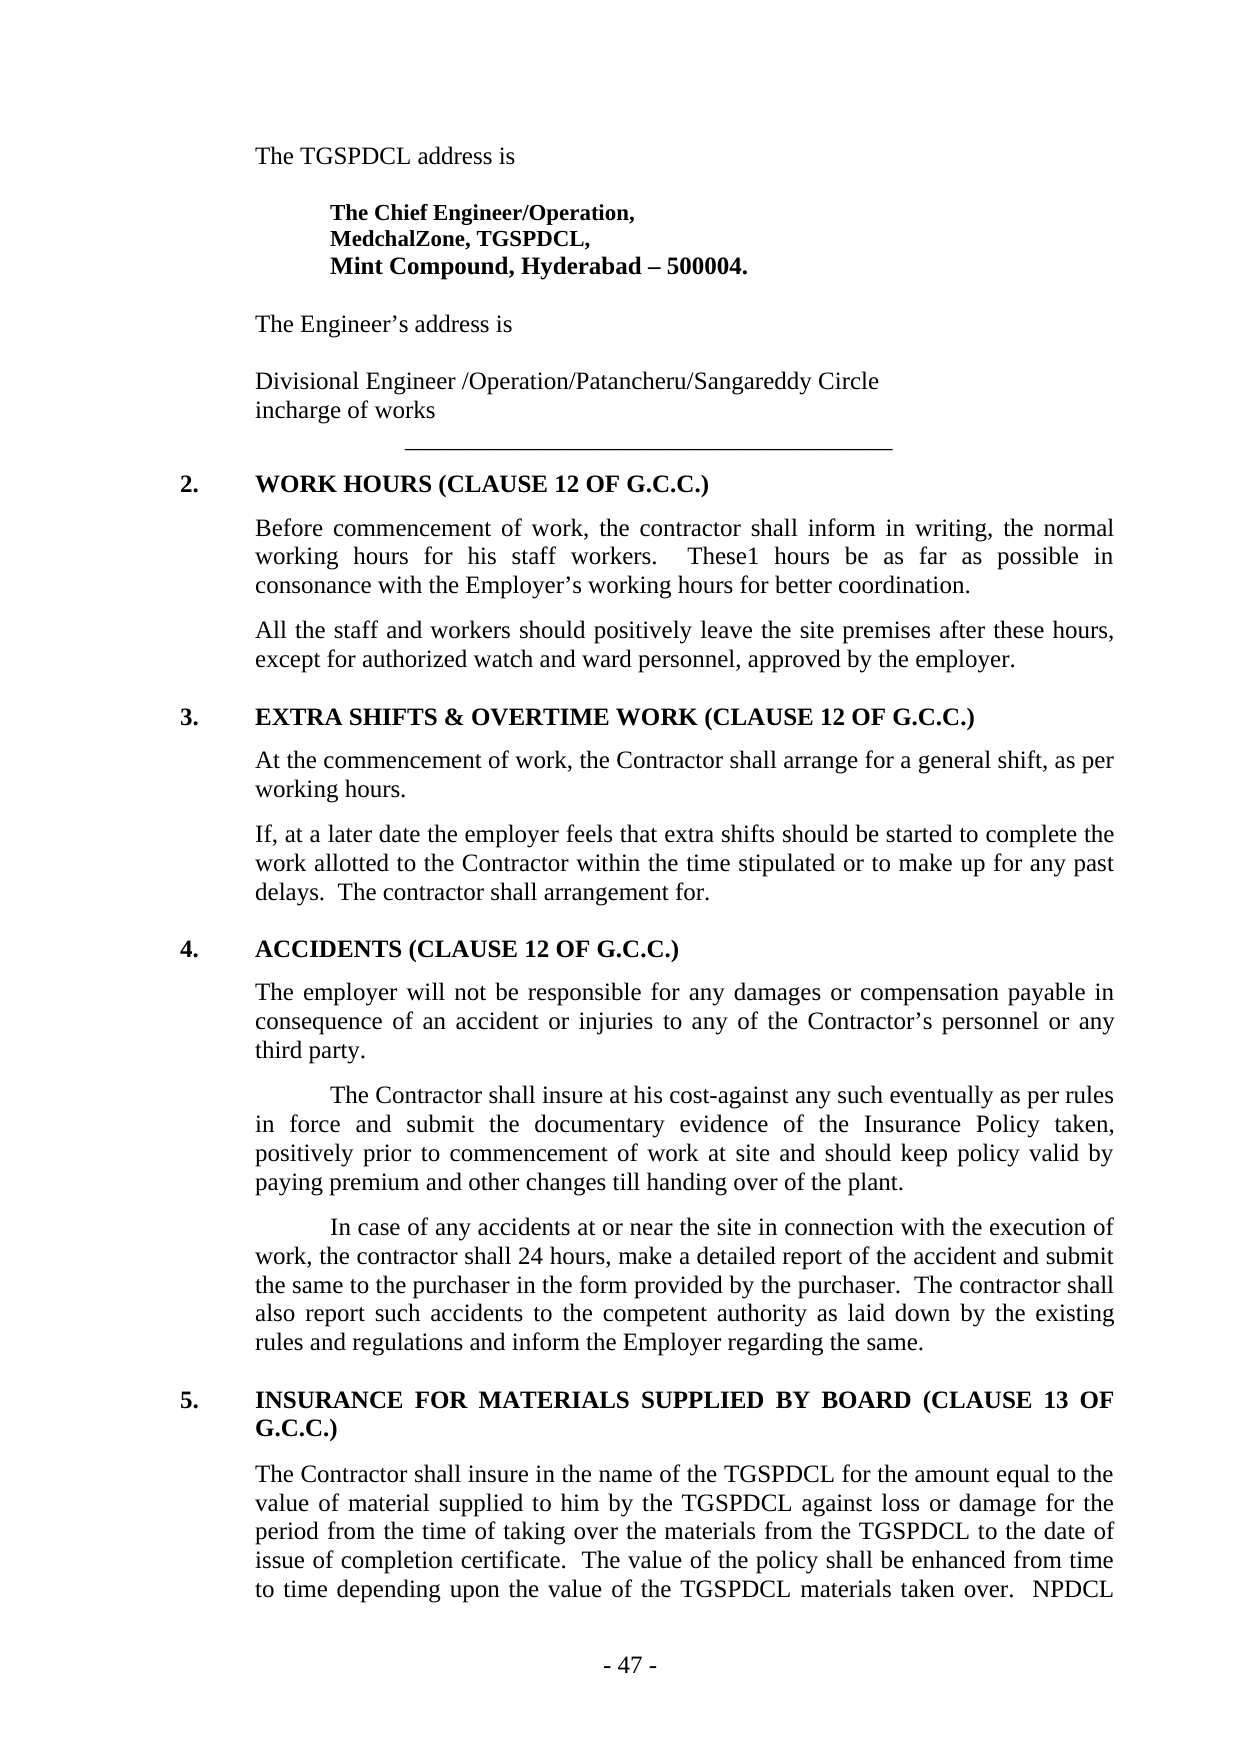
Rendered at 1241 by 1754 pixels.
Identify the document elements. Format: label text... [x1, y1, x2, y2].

text The Chief Engineer/Operation, [330, 199, 1115, 225]
text The TGSPDCL address is [180, 141, 1115, 170]
text The Engineer’s address is [180, 309, 1115, 338]
text Mint Compound, Hyderabad – 500004. [330, 251, 1115, 280]
text Divisional Engineer /Operation/Patancheru/Sangareddy Circle [180, 366, 1115, 395]
text Before commencement of work, the contractor shall inform in writing, the normal working hours for his staff workers. These1 hours be as far as possible in consonance with the Employer’s working hours for better coordination. [255, 513, 1115, 599]
text The employer will not be responsible for any damages or compensation payable in consequence of an accident or injuries to any of the Contractor’s personnel or any third party. [255, 977, 1115, 1064]
text MedchalZone, TGSPDCL, [330, 225, 1115, 251]
text In case of any accidents at or near the site in connection with the execution of work, the contractor shall 24 hours, make a detailed report of the accident and submit the same to the purchaser in the form provided by the purchaser. The contractor shall also report such accidents to the competent authority as laid down by the existing rules and regulations and inform the Employer regarding the same. [255, 1212, 1115, 1356]
list WORK HOURS (CLAUSE 12 OF G.C.C.) [180, 469, 1115, 498]
list EXTRA SHIFTS & OVERTIME WORK (CLAUSE 12 OF G.C.C.) [180, 702, 1115, 731]
list INSURANCE FOR MATERIALS SUPPLIED BY BOARD (CLAUSE 13 OF G.C.C.) [180, 1385, 1115, 1442]
text At the commencement of work, the Contractor shall arrange for a general shift, as per working hours. [255, 745, 1115, 802]
text The Contractor shall insure at his cost-against any such eventually as per rules in force and submit the documentary evidence of the Insurance Policy taken, positively prior to commencement of work at site and should keep policy valid by paying premium and other changes till handing over of the plant. [255, 1080, 1115, 1195]
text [255, 1459, 1115, 1603]
text incharge of works [180, 395, 1115, 424]
text If, at a later date the employer feels that extra shifts should be started to complete the work allotted to the Contractor within the time stipulated or to make up for any past delays. The contractor shall arrangement for. [255, 819, 1115, 906]
text _______________________________________ [405, 424, 1115, 453]
list ACCIDENTS (CLAUSE 12 OF G.C.C.) [180, 934, 1115, 963]
text All the staff and workers should positively leave the site premises after these hours, except for authorized watch and ward personnel, approved by the employer. [255, 616, 1115, 673]
